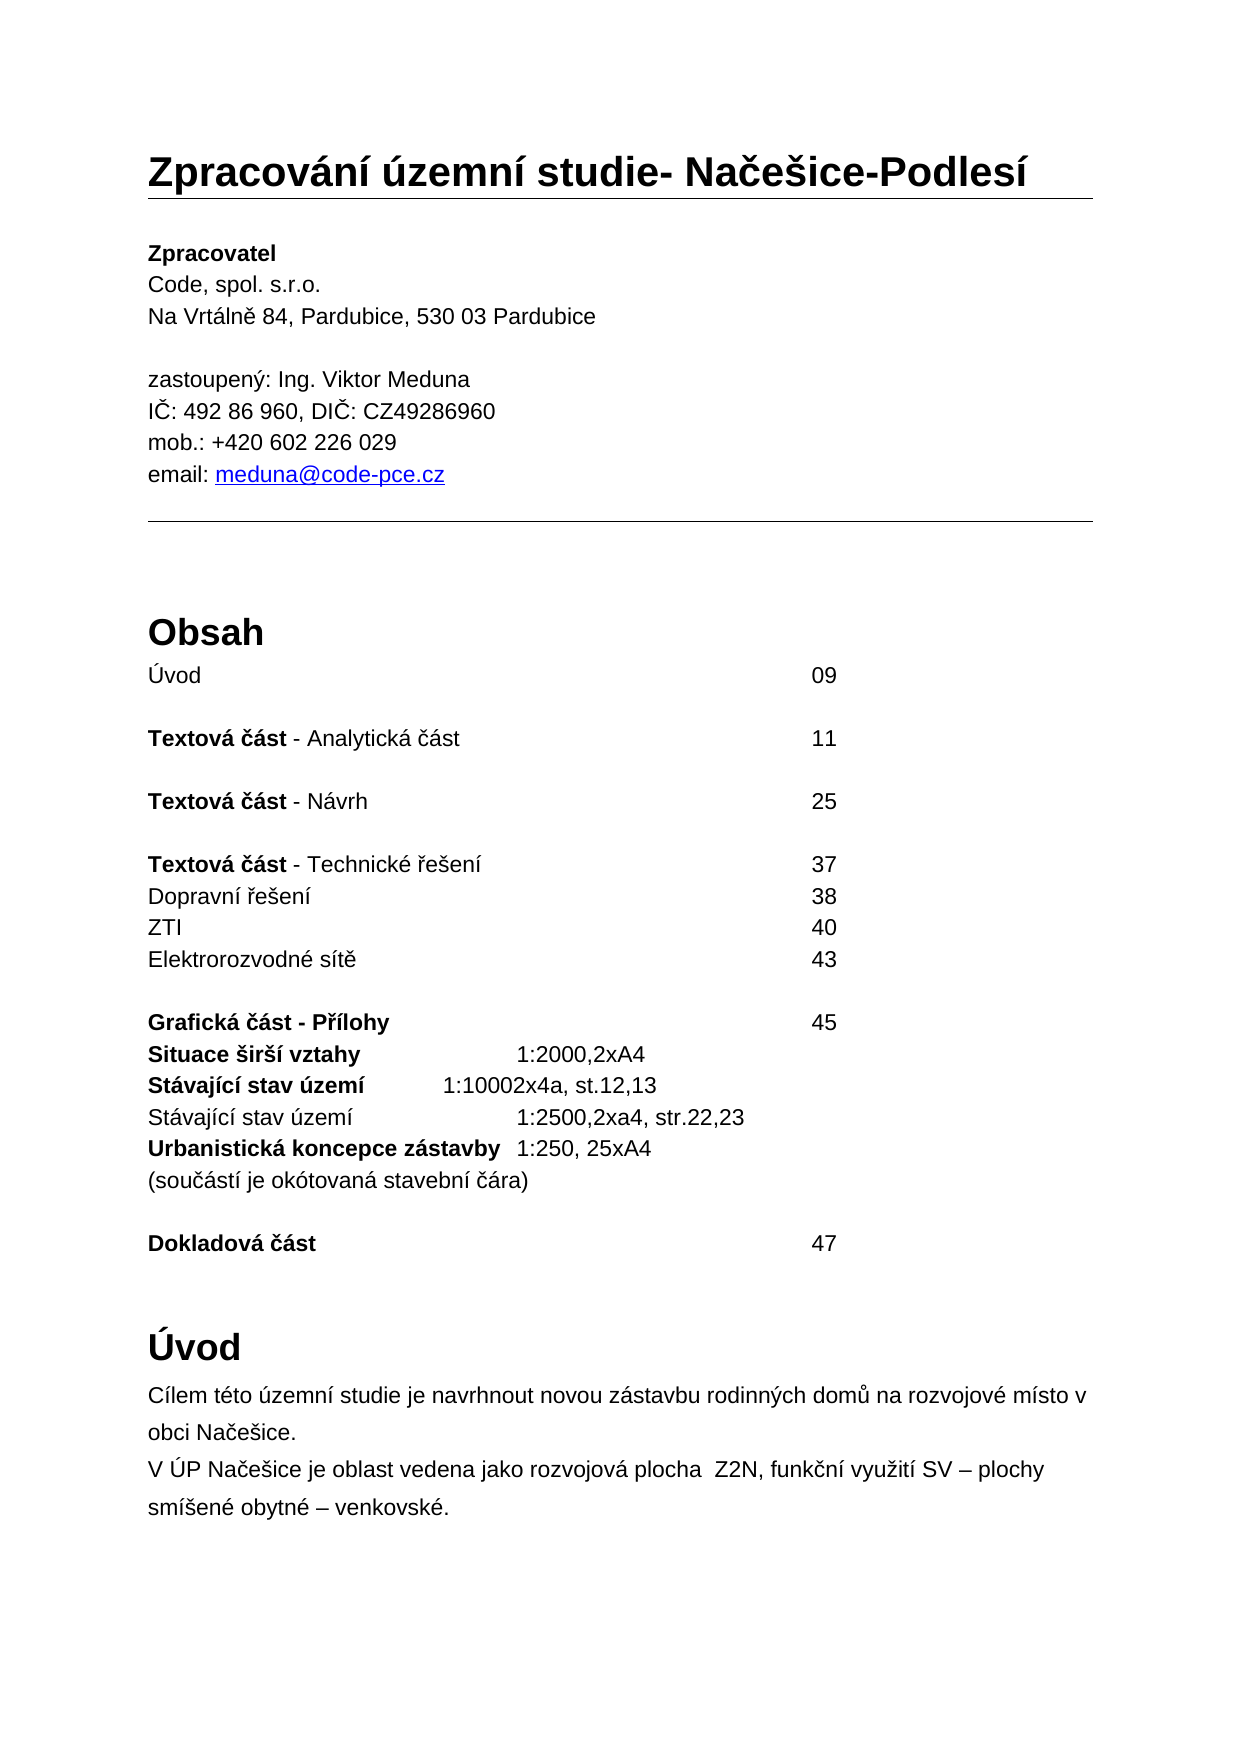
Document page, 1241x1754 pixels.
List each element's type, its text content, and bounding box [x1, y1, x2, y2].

text Obsah [148, 610, 1093, 653]
text (součástí je okótovaná stavební čára) [148, 1167, 1093, 1193]
text email: meduna@code-pce.cz [148, 461, 1093, 487]
text Textová část - Návrh 25 [148, 788, 1093, 814]
text Code, spol. s.r.o. [148, 271, 1093, 298]
text Stávající stav území 1:2500,2xa4, str.22,23 [148, 1104, 1093, 1130]
text Dokladová část 47 [148, 1230, 1093, 1256]
text Cílem této územní studie je navrhnout novou zástavbu rodinných domů na rozvojové místo v obci Načešice. [148, 1382, 1093, 1450]
text Na Vrtálně 84, Pardubice, 530 03 Pardubice [148, 303, 1093, 329]
text Zpracování územní studie- Načešice-Podlesí [148, 148, 1093, 198]
text Stávající stav území 1:10002x4a, st.12,13 [148, 1072, 1093, 1098]
text Urbanistická koncepce zástavby 1:250, 25xA4 [148, 1135, 1093, 1162]
text IČ: 492 86 960, DIČ: CZ49286960 [148, 398, 1093, 424]
text V ÚP Načešice je oblast vedena jako rozvojová plocha Z2N, funkční využití SV – plochy smíšené obytné – venkovské. [148, 1456, 1093, 1524]
text Úvod [148, 1325, 1093, 1372]
text Textová část - Technické řešení 37 [148, 851, 1093, 878]
text ZTI 40 [148, 914, 1093, 941]
text Elektrorozvodné sítě 43 [148, 946, 1093, 972]
text Dopravní řešení 38 [148, 883, 1093, 909]
text Úvod 09 [148, 662, 1093, 688]
text Textová část - Analytická část 11 [148, 725, 1093, 751]
text Grafická část - Přílohy 45 [148, 1009, 1093, 1035]
text zastoupený: Ing. Viktor Meduna [148, 366, 1093, 392]
text Situace širší vztahy 1:2000,2xA4 [148, 1041, 1093, 1067]
text Zpracovatel [148, 240, 1093, 266]
text mob.: +420 602 226 029 [148, 429, 1093, 456]
